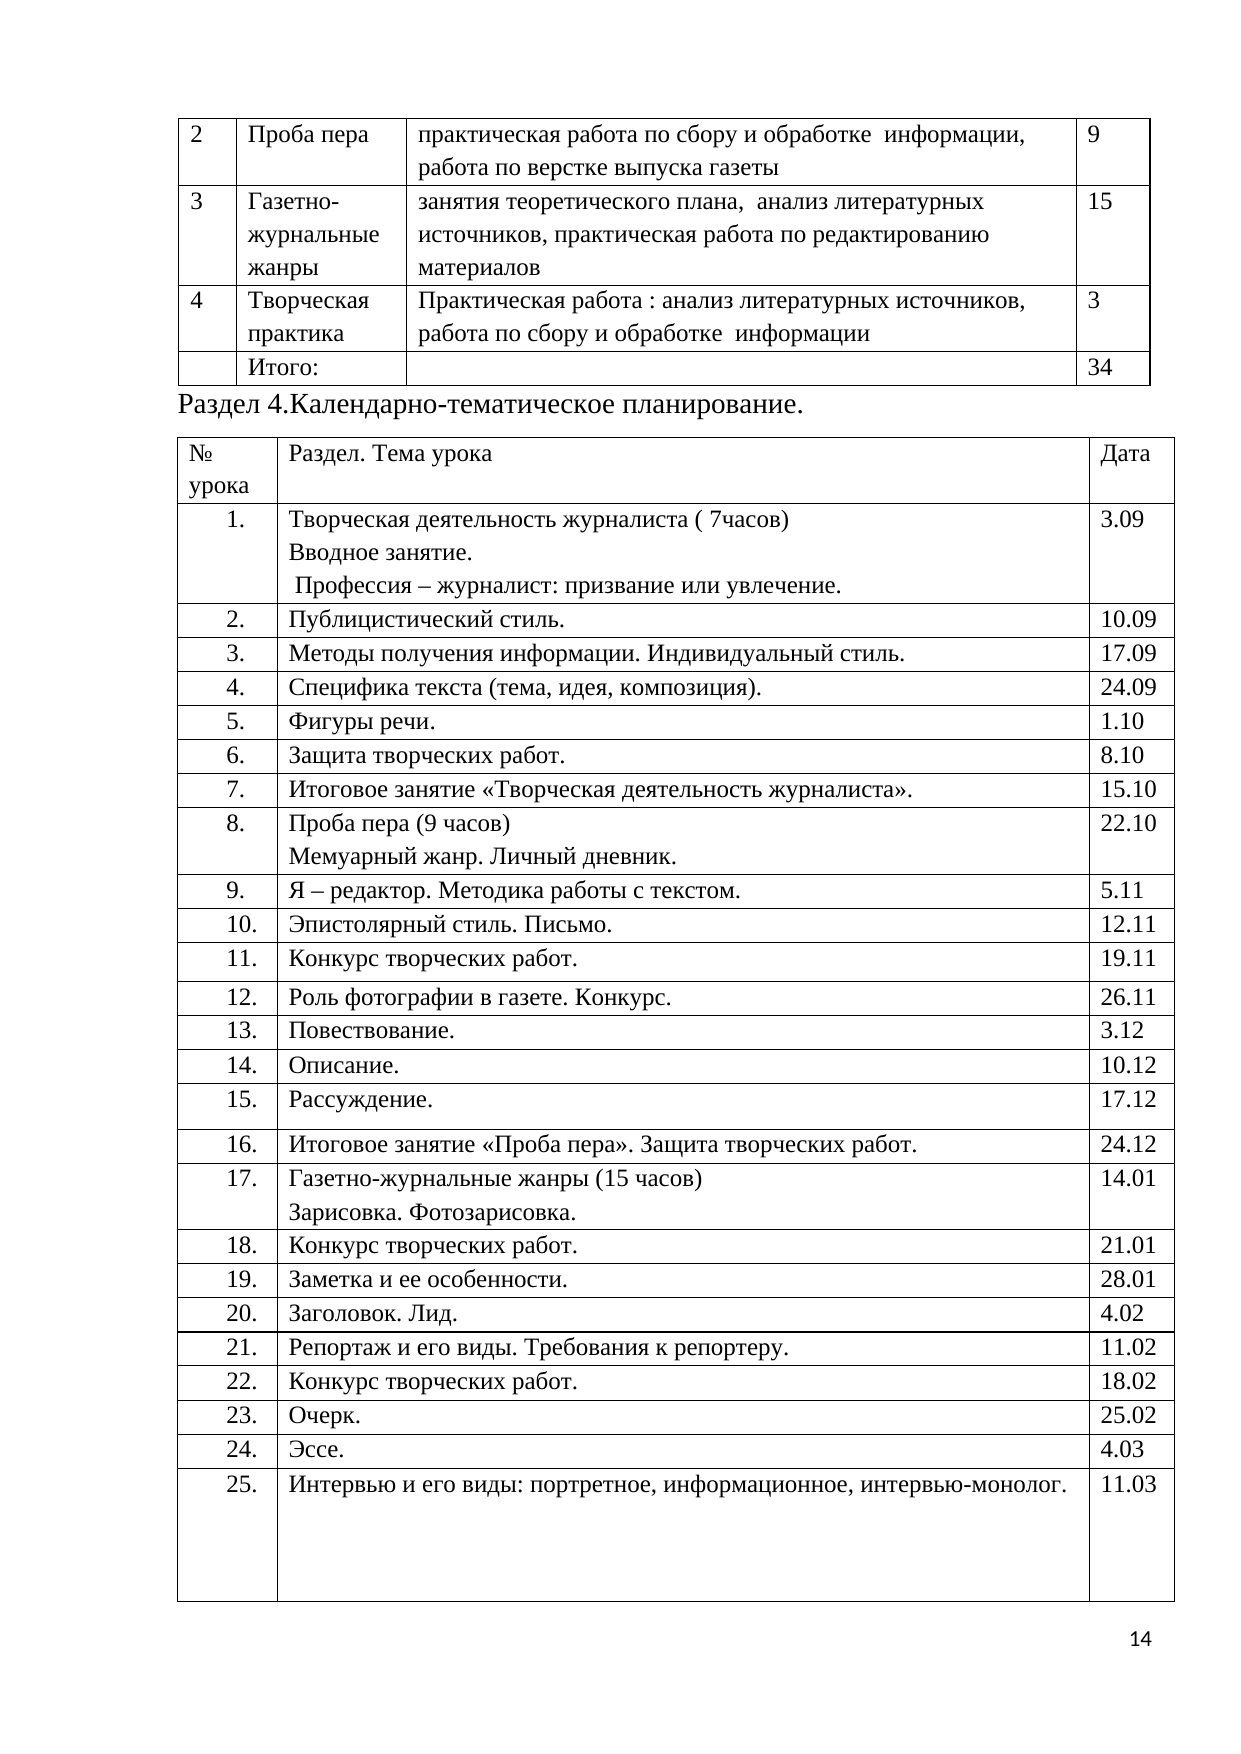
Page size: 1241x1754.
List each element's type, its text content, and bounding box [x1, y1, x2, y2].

table_cell Очерк. [278, 1401, 1089, 1433]
table_cell Методы получения информации. Индивидуальный стиль. [278, 638, 1089, 671]
table_cell [179, 352, 236, 385]
table_cell 10.09 [1090, 604, 1174, 637]
table_cell [178, 1230, 277, 1263]
table_cell [178, 706, 277, 739]
table_cell 17.12 [1090, 1084, 1174, 1128]
table_cell 34 [1077, 352, 1149, 385]
table_cell Рассуждение. [278, 1084, 1089, 1128]
table_cell практическая работа по сбору и обработке информации, работа по верстке выпуска газеты [407, 119, 1076, 185]
table_cell 4 [179, 286, 236, 351]
table_cell 19.11 [1090, 943, 1174, 981]
table_cell Итоговое занятие «Проба пера». Защита творческих работ. [278, 1130, 1089, 1162]
table_cell [178, 982, 277, 1014]
table_cell Фигуры речи. [278, 706, 1089, 739]
table_cell Конкурс творческих работ. [278, 1366, 1089, 1399]
table_cell [178, 1298, 277, 1331]
table_cell 24.09 [1090, 672, 1174, 705]
table_cell 11.02 [1090, 1333, 1174, 1365]
text Раздел 4.Календарно-тематическое планирование. [177, 386, 1152, 420]
table_cell 3 [179, 186, 236, 284]
table_cell 9 [1077, 119, 1149, 185]
table_cell [178, 1084, 277, 1128]
table_cell 18.02 [1090, 1366, 1174, 1399]
table_cell 4.03 [1090, 1435, 1174, 1468]
table_cell [178, 638, 277, 671]
table_cell [178, 943, 277, 981]
table_cell 28.01 [1090, 1264, 1174, 1297]
table_cell [178, 1130, 277, 1162]
table_cell 12.11 [1090, 909, 1174, 942]
table_cell [178, 1050, 277, 1083]
table_cell 10.12 [1090, 1050, 1174, 1083]
table_cell [407, 352, 1076, 385]
table_cell [178, 672, 277, 705]
table_cell Проба пера (9 часов) Мемуарный жанр. Личный дневник. [278, 808, 1089, 874]
table_cell Публицистический стиль. [278, 604, 1089, 637]
table_cell 2 [179, 119, 236, 185]
table_cell Итоговое занятие «Творческая деятельность журналиста». [278, 774, 1089, 807]
table_cell 22.10 [1090, 808, 1174, 874]
table_cell [178, 1366, 277, 1399]
table_cell Практическая работа : анализ литературных источников, работа по сбору и обработке информации [407, 286, 1076, 351]
table_cell 3.12 [1090, 1016, 1174, 1049]
table_cell Газетно-журнальные жанры (15 часов) Зарисовка. Фотозарисовка. [278, 1164, 1089, 1229]
table_cell 15 [1077, 186, 1149, 284]
table_cell 11.03 [1090, 1469, 1174, 1601]
table_cell Я – редактор. Методика работы с текстом. [278, 875, 1089, 908]
table_cell 1.10 [1090, 706, 1174, 739]
table_cell [178, 740, 277, 773]
table_cell 3 [1077, 286, 1149, 351]
table_cell Конкурс творческих работ. [278, 943, 1089, 981]
table_cell [178, 1333, 277, 1365]
table_cell Защита творческих работ. [278, 740, 1089, 773]
table_cell 25.02 [1090, 1401, 1174, 1433]
table_cell Газетно-журнальные жанры [237, 186, 406, 284]
table_header № урока [178, 438, 277, 503]
table_cell [178, 774, 277, 807]
table_cell 24.12 [1090, 1130, 1174, 1162]
table_cell [178, 604, 277, 637]
table_cell занятия теоретического плана, анализ литературных источников, практическая работа по редактированию материалов [407, 186, 1076, 284]
table_cell Эссе. [278, 1435, 1089, 1468]
table_cell 3.09 [1090, 504, 1174, 603]
table_cell Проба пера [237, 119, 406, 185]
table_cell Заголовок. Лид. [278, 1298, 1089, 1331]
table_cell 15.10 [1090, 774, 1174, 807]
table_cell [178, 1401, 277, 1433]
table_cell 4.02 [1090, 1298, 1174, 1331]
table_cell 26.11 [1090, 982, 1174, 1014]
table_cell Роль фотографии в газете. Конкурс. [278, 982, 1089, 1014]
table_cell Итого: [237, 352, 406, 385]
table_cell Эпистолярный стиль. Письмо. [278, 909, 1089, 942]
table_cell [178, 808, 277, 874]
table_cell Творческая практика [237, 286, 406, 351]
table_header Дата [1090, 438, 1174, 503]
table_cell Заметка и ее особенности. [278, 1264, 1089, 1297]
table_cell [178, 909, 277, 942]
table_cell Репортаж и его виды. Требования к репортеру. [278, 1333, 1089, 1365]
table_cell [178, 1264, 277, 1297]
table_cell Интервью и его виды: портретное, информационное, интервью-монолог. [278, 1469, 1089, 1601]
table_cell Специфика текста (тема, идея, композиция). [278, 672, 1089, 705]
table_cell 5.11 [1090, 875, 1174, 908]
table_cell 14.01 [1090, 1164, 1174, 1229]
table_cell [178, 1016, 277, 1049]
table_cell [178, 1469, 277, 1601]
table_cell [178, 1164, 277, 1229]
table_cell 17.09 [1090, 638, 1174, 671]
table_cell Творческая деятельность журналиста ( 7часов) Вводное занятие. Профессия – журналист: призвание или увлечение. [278, 504, 1089, 603]
table_cell [178, 1435, 277, 1468]
table_header Раздел. Тема урока [278, 438, 1089, 503]
table_cell Описание. [278, 1050, 1089, 1083]
table_cell Конкурс творческих работ. [278, 1230, 1089, 1263]
table_cell [178, 875, 277, 908]
table_cell 8.10 [1090, 740, 1174, 773]
table_cell Повествование. [278, 1016, 1089, 1049]
table_cell 21.01 [1090, 1230, 1174, 1263]
table_cell [178, 504, 277, 603]
